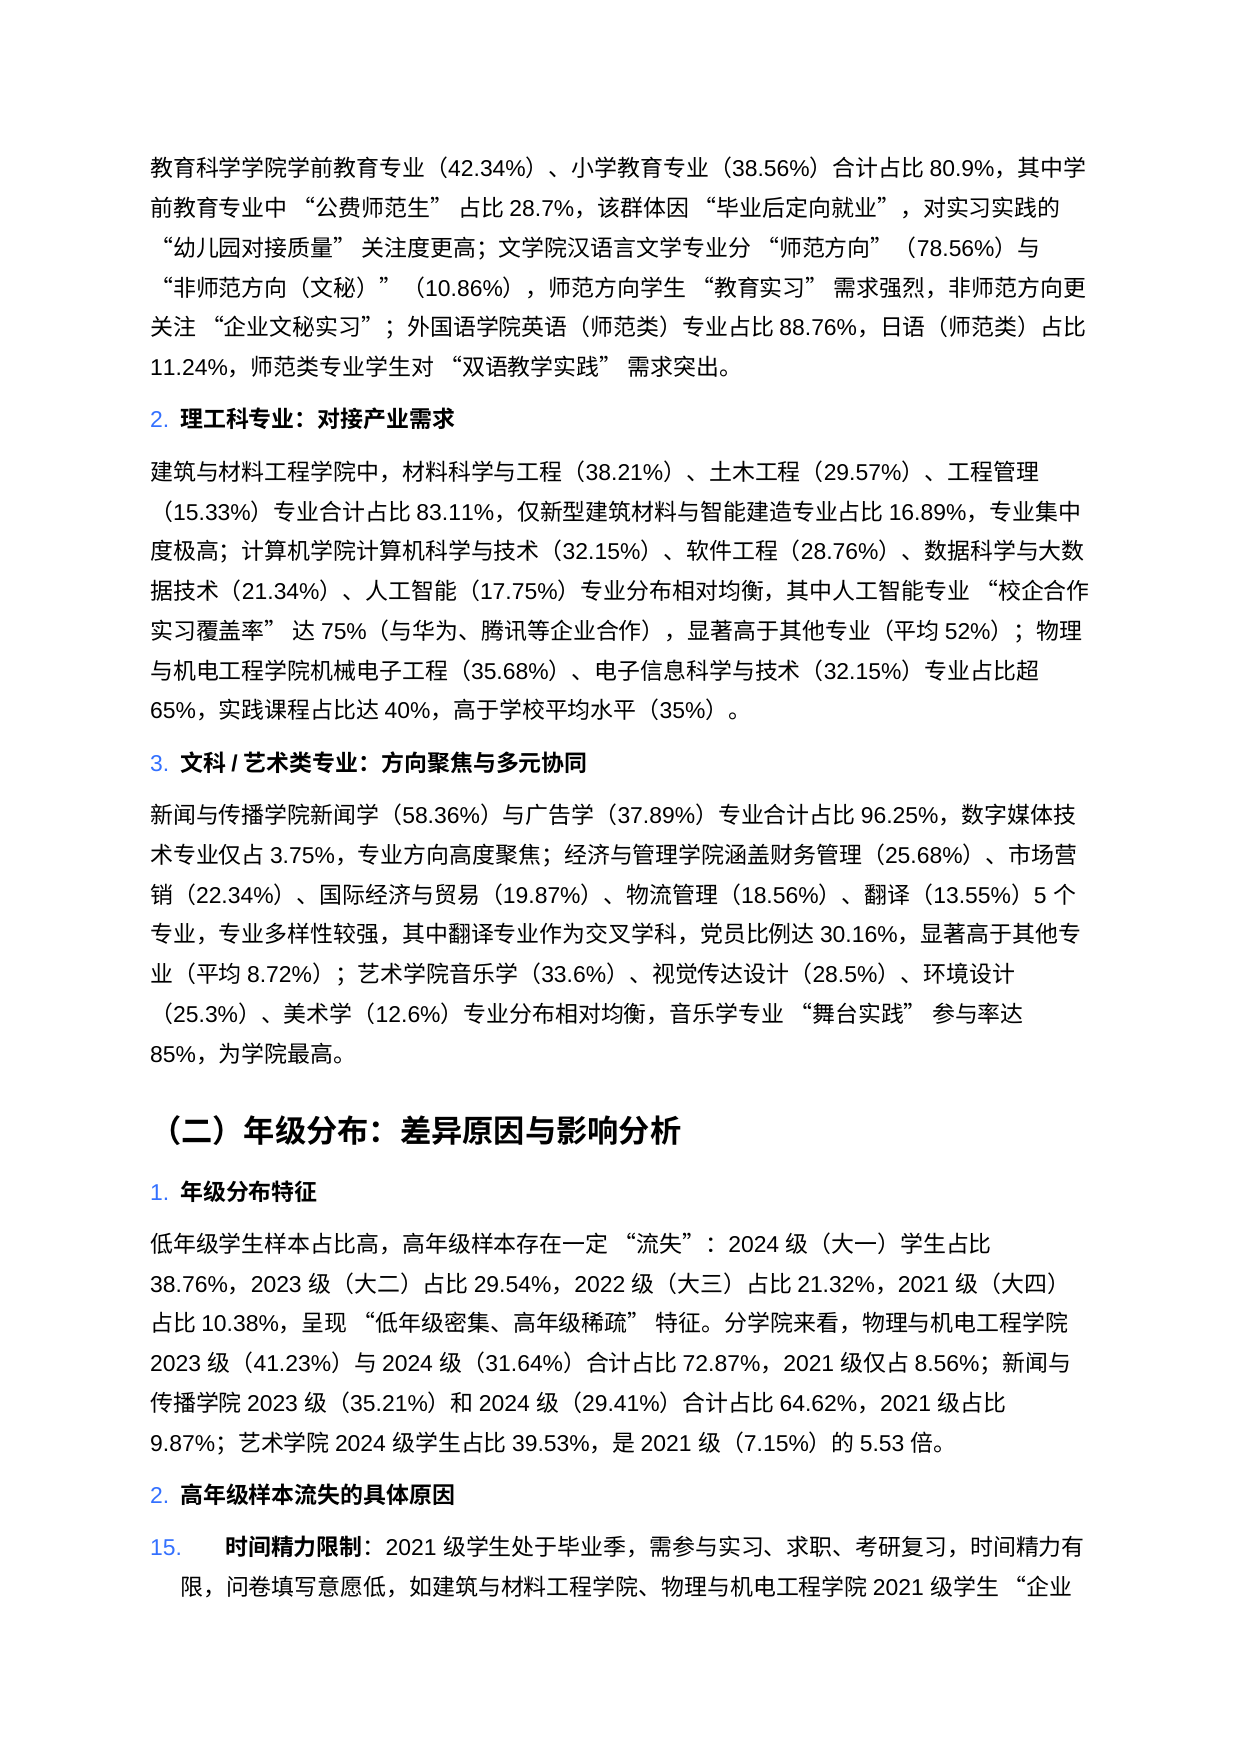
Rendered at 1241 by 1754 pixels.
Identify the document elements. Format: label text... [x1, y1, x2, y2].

list 文科 / 艺术类专业：方向聚焦与多元协同 [150, 744, 1090, 778]
list 理工科专业：对接产业需求 [150, 401, 1090, 434]
text 教育科学学院学前教育专业（42.34%）、小学教育专业（38.56%）合计占比 80.9%，其中学前教育专业中 “公费师范生” 占比 28.7%，该群体因 “毕业后定向就业”，对实习实践的 “幼儿园对接质量” 关注度更高；文学院汉语言文学专业分 “师范方向”（78.56%）与 “非师范方向（文秘）”（10.86%），师范方向学生 “教育实习” 需求强烈，非师范方向更关注 “企业文秘实习”；外国语学院英语（师范类）专业占比 88.76%，日语（师范类）占比 11.24%，师范类专业学生对 “双语教学实践” 需求突出。 [150, 150, 1090, 382]
subtitle （二）年级分布：差异原因与影响分析 [150, 1107, 1090, 1152]
text 低年级学生样本占比高，高年级样本存在一定 “流失”：2024 级（大一）学生占比 38.76%，2023 级（大二）占比 29.54%，2022 级（大三）占比 21.32%，2021 级（大四）占比 10.38%，呈现 “低年级密集、高年级稀疏” 特征。分学院来看，物理与机电工程学院 2023 级（41.23%）与 2024 级（31.64%）合计占比 72.87%，2021 级仅占 8.56%；新闻与传播学院 2023 级（35.21%）和 2024 级（29.41%）合计占比 64.62%，2021 级占比 9.87%；艺术学院 2024 级学生占比 39.53%，是 2021 级（7.15%）的 5.53 倍。 [150, 1226, 1090, 1458]
text 新闻与传播学院新闻学（58.36%）与广告学（37.89%）专业合计占比 96.25%，数字媒体技术专业仅占 3.75%，专业方向高度聚焦；经济与管理学院涵盖财务管理（25.68%）、市场营销（22.34%）、国际经济与贸易（19.87%）、物流管理（18.56%）、翻译（13.55%）5 个专业，专业多样性较强，其中翻译专业作为交叉学科，党员比例达 30.16%，显著高于其他专业（平均 8.72%）；艺术学院音乐学（33.6%）、视觉传达设计（28.5%）、环境设计（25.3%）、美术学（12.6%）专业分布相对均衡，音乐学专业 “舞台实践” 参与率达 85%，为学院最高。 [150, 797, 1090, 1069]
list 高年级样本流失的具体原因 [150, 1477, 1090, 1510]
text 建筑与材料工程学院中，材料科学与工程（38.21%）、土木工程（29.57%）、工程管理（15.33%）专业合计占比 83.11%，仅新型建筑材料与智能建造专业占比 16.89%，专业集中度极高；计算机学院计算机科学与技术（32.15%）、软件工程（28.76%）、数据科学与大数据技术（21.34%）、人工智能（17.75%）专业分布相对均衡，其中人工智能专业 “校企合作实习覆盖率” 达 75%（与华为、腾讯等企业合作），显著高于其他专业（平均 52%）；物理与机电工程学院机械电子工程（35.68%）、电子信息科学与技术（32.15%）专业占比超 65%，实践课程占比达 40%，高于学校平均水平（35%）。 [150, 453, 1090, 726]
list 年级分布特征 [150, 1173, 1090, 1207]
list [150, 1529, 1090, 1602]
